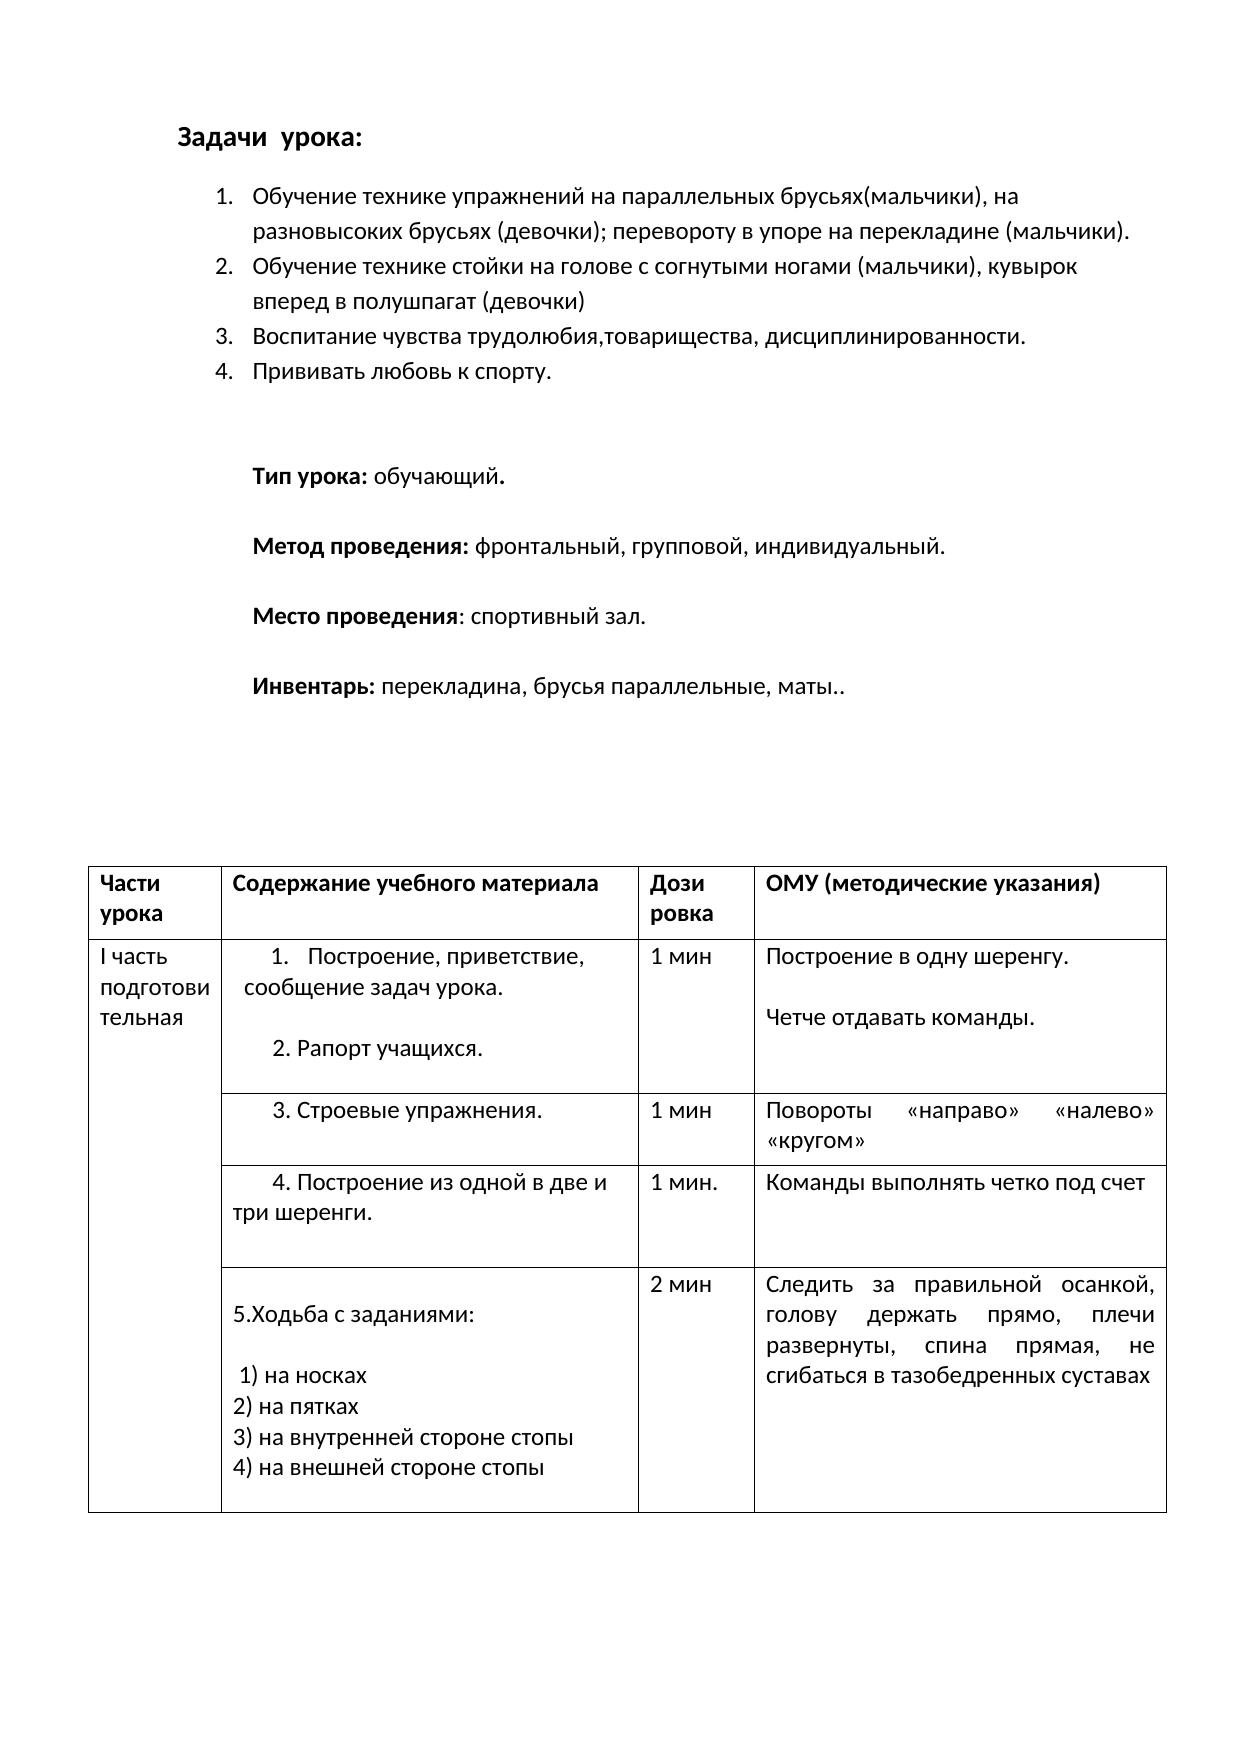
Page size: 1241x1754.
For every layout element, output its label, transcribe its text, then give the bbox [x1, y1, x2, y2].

table_header Содержание учебного материала [222, 867, 638, 939]
table_cell Построение, приветствие, сообщение задач урока. 2. Рапорт учащихся. [222, 940, 638, 1093]
table_cell Повороты «направо» «налево» «кругом» [755, 1094, 1166, 1165]
table_cell 1 мин. [639, 1166, 754, 1267]
list Обучение технике упражнений на параллельных брусьях(мальчики), на разновысоких брусьях (девочки); перевороту в упоре на перекладине (мальчики). [215, 180, 1152, 245]
list Прививать любовь к спорту. [215, 355, 1152, 385]
list Тип урока: обучающий. [252, 460, 1152, 490]
list Обучение технике стойки на голове с согнутыми ногами (мальчики), кувырок вперед в полушпагат (девочки) [215, 250, 1152, 315]
list Воспитание чувства трудолюбия,товарищества, дисциплинированности. [215, 320, 1152, 350]
table_cell 1 мин [639, 1094, 754, 1165]
table_header Части урока [89, 867, 221, 939]
table_cell 3. Строевые упражнения. [222, 1094, 638, 1165]
table_cell 5.Ходьба с заданиями: 1) на носках 2) на пятках 3) на внутренней стороне стопы 4) на внешней стороне стопы [222, 1268, 638, 1512]
list Инвентарь: перекладина, брусья параллельные, маты.. [252, 670, 1152, 700]
table_cell Следить за правильной осанкой, голову держать прямо, плечи развернуты, спина прямая, не сгибаться в тазобедренных суставах [755, 1268, 1166, 1512]
table_cell Команды выполнять четко под счет [755, 1166, 1166, 1267]
list Метод проведения: фронтальный, групповой, индивидуальный. [252, 530, 1152, 560]
table_cell I часть подготови тельная [89, 940, 221, 1512]
list Место проведения: спортивный зал. [252, 600, 1152, 630]
table_cell Построение в одну шеренгу. Четче отдавать команды. [755, 940, 1166, 1093]
table_header Дози ровка [639, 867, 754, 939]
table_cell 4. Построение из одной в две и три шеренги. [222, 1166, 638, 1267]
table_cell 2 мин [639, 1268, 754, 1512]
table_cell 1 мин [639, 940, 754, 1093]
table_header ОМУ (методические указания) [755, 867, 1166, 939]
text Задачи урока: [177, 118, 1152, 154]
